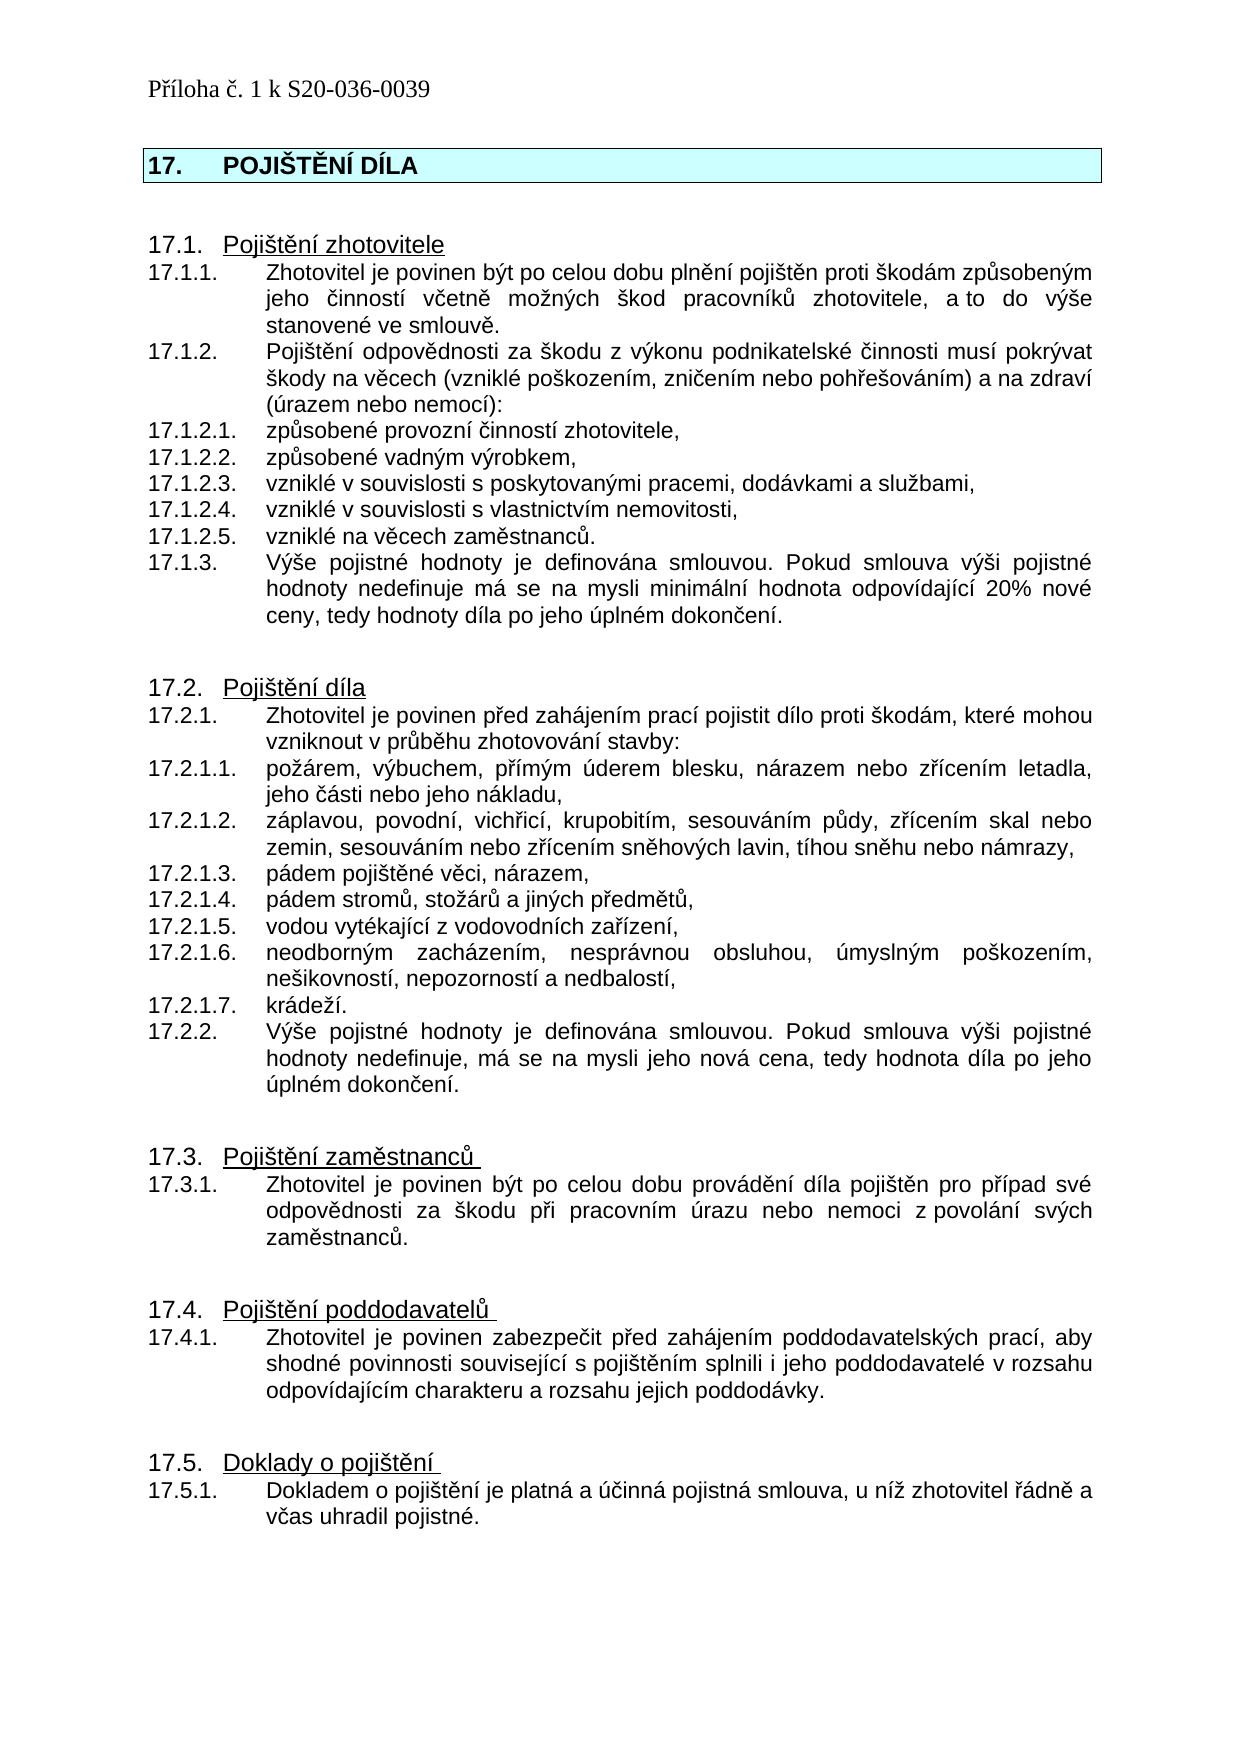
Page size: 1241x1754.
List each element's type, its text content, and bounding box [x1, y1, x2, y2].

list Zhotovitel je povinen zabezpečit před zahájením poddodavatelských prací, aby shodné povinnosti související s pojištěním splnili i jeho poddodavatelé v rozsahu odpovídajícím charakteru a rozsahu jejich poddodávky. [148, 1324, 1093, 1403]
list Pojištění odpovědnosti za škodu z výkonu podnikatelské činnosti musí pokrývat škody na věcech (vzniklé poškozením, zničením nebo pohřešováním) a na zdraví (úrazem nebo nemocí): [148, 338, 1093, 417]
list Dokladem o pojištění je platná a účinná pojistná smlouva, u níž zhotovitel řádně a včas uhradil pojistné. [148, 1477, 1093, 1529]
list způsobené provozní činností zhotovitele, [148, 417, 1093, 443]
list Pojištění zhotovitele [148, 230, 1093, 259]
list Doklady o pojištění [148, 1448, 1093, 1477]
list Výše pojistné hodnoty je definována smlouvou. Pokud smlouva výši pojistné hodnoty nedefinuje, má se na mysli jeho nová cena, tedy hodnota díla po jeho úplném dokončení. [148, 1018, 1093, 1097]
list vodou vytékající z vodovodních zařízení, [148, 913, 1093, 939]
list vzniklé v souvislosti s vlastnictvím nemovitosti, [148, 496, 1093, 523]
list Výše pojistné hodnoty je definována smlouvou. Pokud smlouva výši pojistné hodnoty nedefinuje má se na mysli minimální hodnota odpovídající 20% nové ceny, tedy hodnoty díla po jeho úplném dokončení. [148, 549, 1093, 628]
list záplavou, povodní, vichřicí, krupobitím, sesouváním půdy, zřícením skal nebo zemin, sesouváním nebo zřícením sněhových lavin, tíhou sněhu nebo námrazy, [148, 807, 1093, 860]
list pádem pojištěné věci, nárazem, [148, 860, 1093, 886]
list krádeží. [148, 992, 1093, 1018]
text Pojištění díla [144, 149, 1101, 182]
list Zhotovitel je povinen být po celou dobu plnění pojištěn proti škodám způsobeným jeho činností včetně možných škod pracovníků zhotovitele, a to do výše stanovené ve smlouvě. [148, 259, 1093, 338]
list Pojištění díla [148, 673, 1093, 702]
list pádem stromů, stožárů a jiných předmětů, [148, 886, 1093, 913]
list Zhotovitel je povinen před zahájením prací pojistit dílo proti škodám, které mohou vzniknout v průběhu zhotovování stavby: [148, 702, 1093, 754]
list vzniklé v souvislosti s poskytovanými pracemi, dodávkami a službami, [148, 470, 1093, 496]
list způsobené vadným výrobkem, [148, 443, 1093, 470]
list neodborným zacházením, nesprávnou obsluhou, úmyslným poškozením, nešikovností, nepozorností a nedbalostí, [148, 939, 1093, 992]
list Zhotovitel je povinen být po celou dobu provádění díla pojištěn pro případ své odpovědnosti za škodu při pracovním úrazu nebo nemoci z povolání svých zaměstnanců. [148, 1171, 1093, 1250]
list Pojištění zaměstnanců [148, 1142, 1093, 1171]
list vzniklé na věcech zaměstnanců. [148, 523, 1093, 549]
list Pojištění poddodavatelů [148, 1295, 1093, 1324]
list požárem, výbuchem, přímým úderem blesku, nárazem nebo zřícením letadla, jeho části nebo jeho nákladu, [148, 754, 1093, 807]
